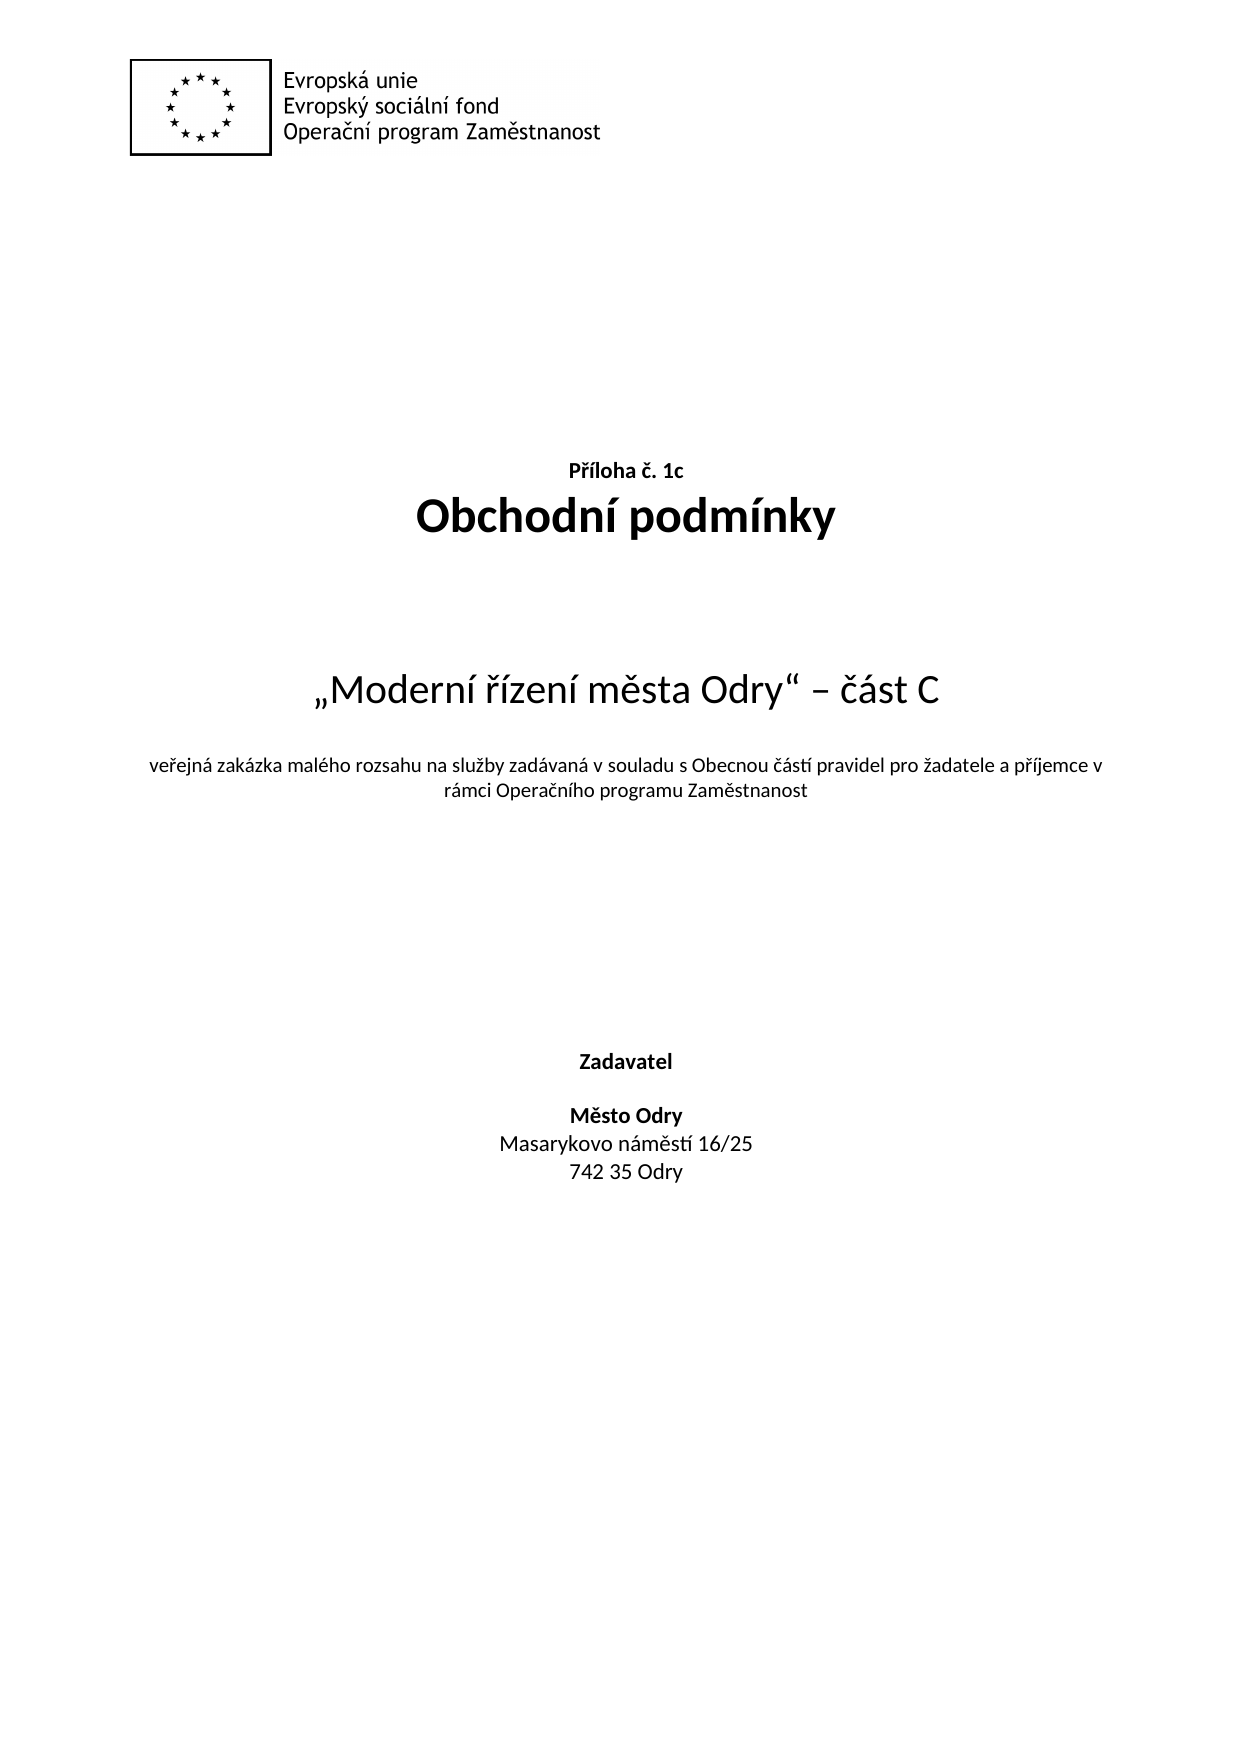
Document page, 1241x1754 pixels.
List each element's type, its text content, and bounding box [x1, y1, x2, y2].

picture [129, 59, 601, 156]
text veřejná zakázka malého rozsahu na služby zadávaná v souladu s Obecnou částí pravidel pro žadatele a příjemce v rámci Operačního programu Zaměstnanost [130, 752, 1122, 803]
text „Moderní řízení města Odry“ – část C [130, 663, 1122, 714]
text Zadavatel [130, 1047, 1122, 1076]
text Masarykovo náměstí 16/25 [130, 1129, 1122, 1157]
text Obchodní podmínky [130, 484, 1122, 545]
text Příloha č. 1c [130, 456, 1122, 484]
text Město Odry [130, 1101, 1122, 1129]
text 742 35 Odry [130, 1157, 1122, 1185]
